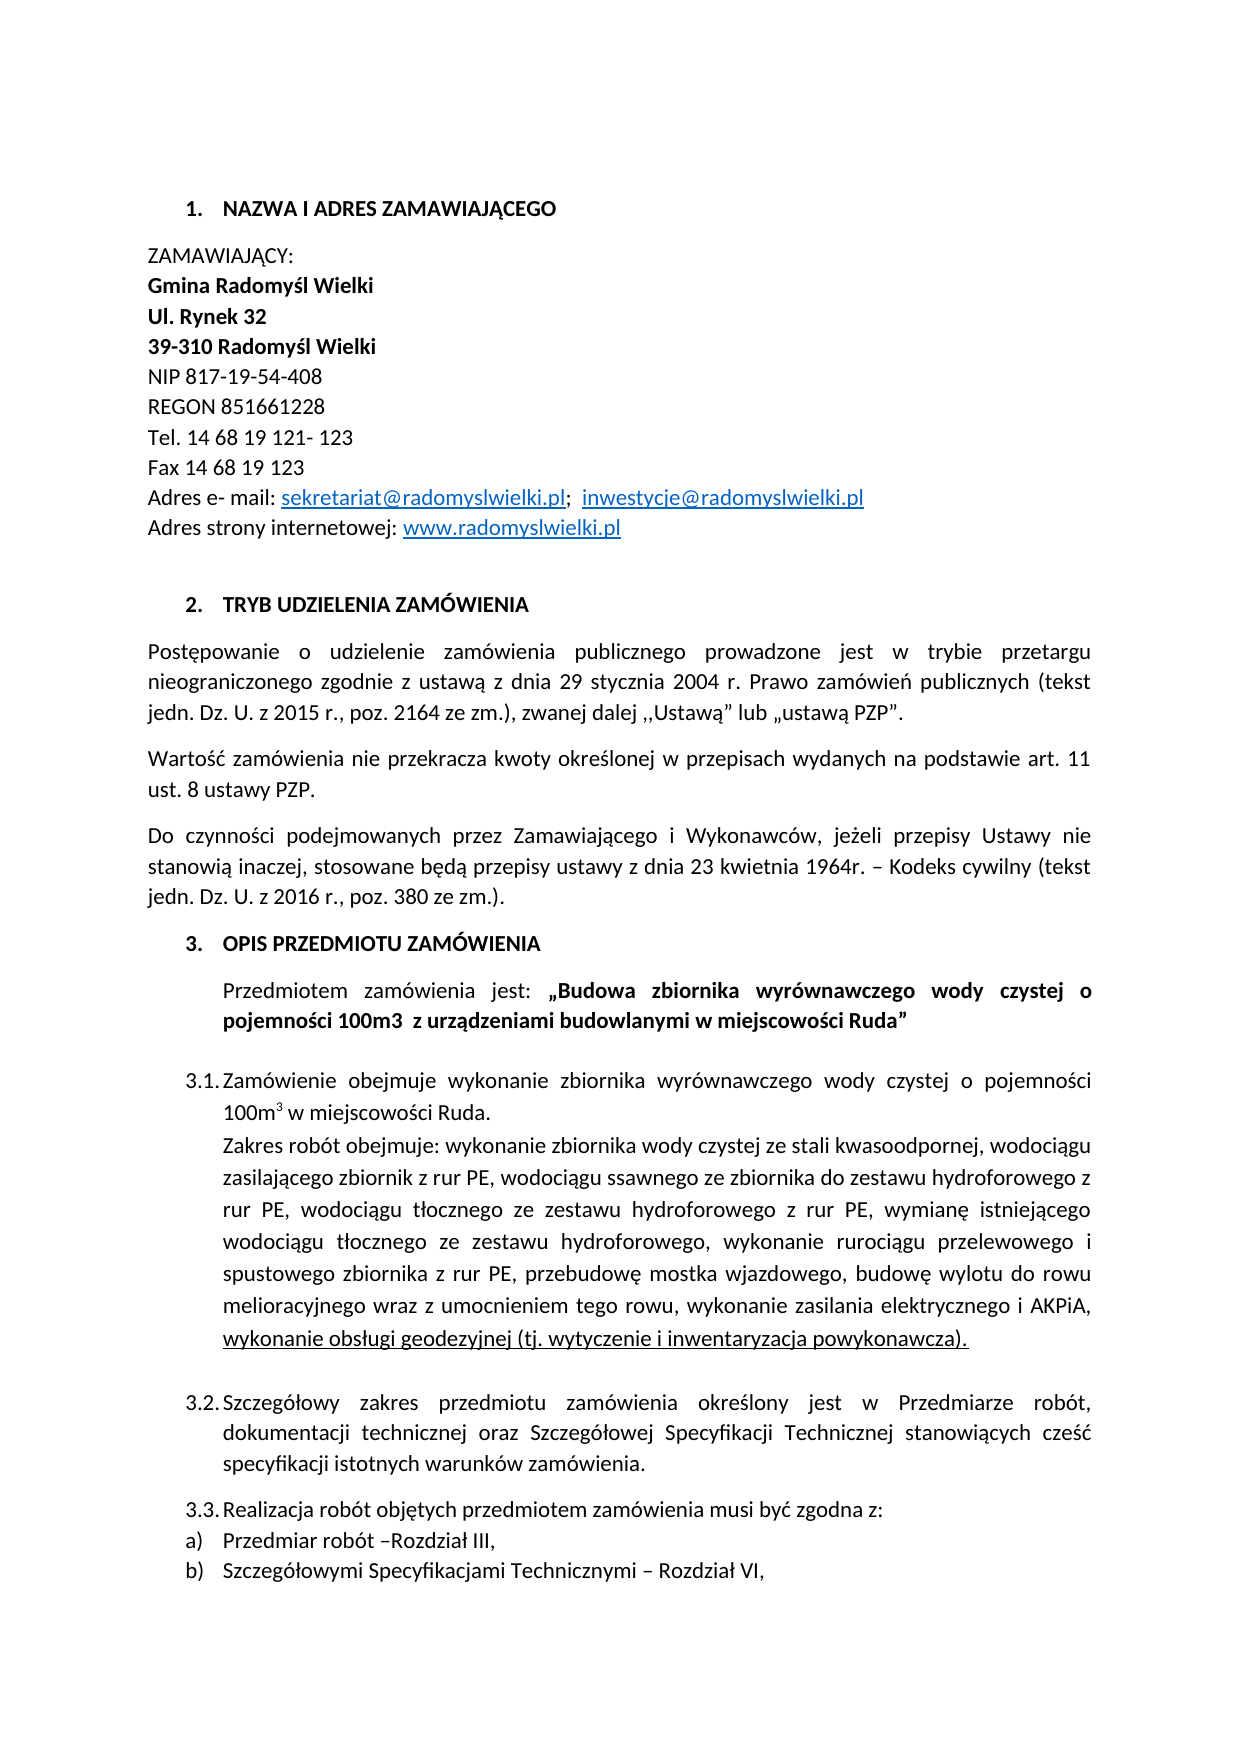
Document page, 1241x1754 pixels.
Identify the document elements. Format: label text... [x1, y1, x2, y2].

text Ul. Rynek 32 [148, 302, 1093, 330]
text Adres strony internetowej: www.radomyslwielki.pl [148, 513, 1093, 541]
text Zamówienie obejmuje wykonanie zbiornika wyrównawczego wody czystej o pojemności 100m3 w miejscowości Ruda. [185, 1066, 1093, 1127]
text ZAMAWIAJĄCY: [148, 241, 1093, 269]
text Adres e- mail: sekretariat@radomyslwielki.pl; inwestycje@radomyslwielki.pl [148, 483, 1093, 511]
list OPIS PRZEDMIOTU ZAMÓWIENIA [185, 929, 1093, 957]
text REGON 851661228 [148, 392, 1093, 420]
text 39-310 Radomyśl Wielki [148, 332, 1093, 360]
list Szczegółowymi Specyfikacjami Technicznymi – Rozdział VI, [185, 1556, 1093, 1584]
list TRYB UDZIELENIA ZAMÓWIENIA [185, 590, 1093, 618]
text Do czynności podejmowanych przez Zamawiającego i Wykonawców, jeżeli przepisy Ustawy nie stanowią inaczej, stosowane będą przepisy ustawy z dnia 23 kwietnia 1964r. – Kodeks cywilny (tekst jedn. Dz. U. z 2016 r., poz. 380 ze zm.). [148, 822, 1093, 910]
text Postępowanie o udzielenie zamówienia publicznego prowadzone jest w trybie przetargu nieograniczonego zgodnie z ustawą z dnia 29 stycznia 2004 r. Prawo zamówień publicznych (tekst jedn. Dz. U. z 2015 r., poz. 2164 ze zm.), zwanej dalej ,,Ustawą” lub „ustawą PZP”. [148, 637, 1093, 726]
text Szczegółowy zakres przedmiotu zamówienia określony jest w Przedmiarze robót, dokumentacji technicznej oraz Szczegółowej Specyfikacji Technicznej stanowiących cześć specyfikacji istotnych warunków zamówienia. [185, 1388, 1093, 1477]
text Tel. 14 68 19 121- 123 [148, 423, 1093, 451]
list NAZWA I ADRES ZAMAWIAJĄCEGO [185, 194, 1093, 222]
list Przedmiar robót –Rozdział III, [185, 1526, 1093, 1554]
list Przedmiotem zamówienia jest: „Budowa zbiornika wyrównawczego wody czystej o pojemności 100m3 z urządzeniami budowlanymi w miejscowości Ruda” [223, 976, 1093, 1034]
text NIP 817-19-54-408 [148, 362, 1093, 390]
text Gmina Radomyśl Wielki [148, 272, 1093, 299]
list Realizacja robót objętych przedmiotem zamówienia musi być zgodna z: [185, 1496, 1093, 1523]
text Fax 14 68 19 123 [148, 453, 1093, 481]
text Wartość zamówienia nie przekracza kwoty określonej w przepisach wydanych na podstawie art. 11 ust. 8 ustawy PZP. [148, 744, 1093, 803]
list Zakres robót obejmuje: wykonanie zbiornika wody czystej ze stali kwasoodpornej, wodociągu zasilającego zbiornik z rur PE, wodociągu ssawnego ze zbiornika do zestawu hydroforowego z rur PE, wodociągu tłocznego ze zestawu hydroforowego z rur PE, wymianę istniejącego wodociągu tłocznego ze zestawu hydroforowego, wykonanie rurociągu przelewowego i spustowego zbiornika z rur PE, przebudowę mostka wjazdowego, budowę wylotu do rowu melioracyjnego wraz z umocnieniem tego rowu, wykonanie zasilania elektrycznego i AKPiA, wykonanie obsługi geodezyjnej (tj. wytyczenie i inwentaryzacja powykonawcza). [223, 1131, 1093, 1352]
